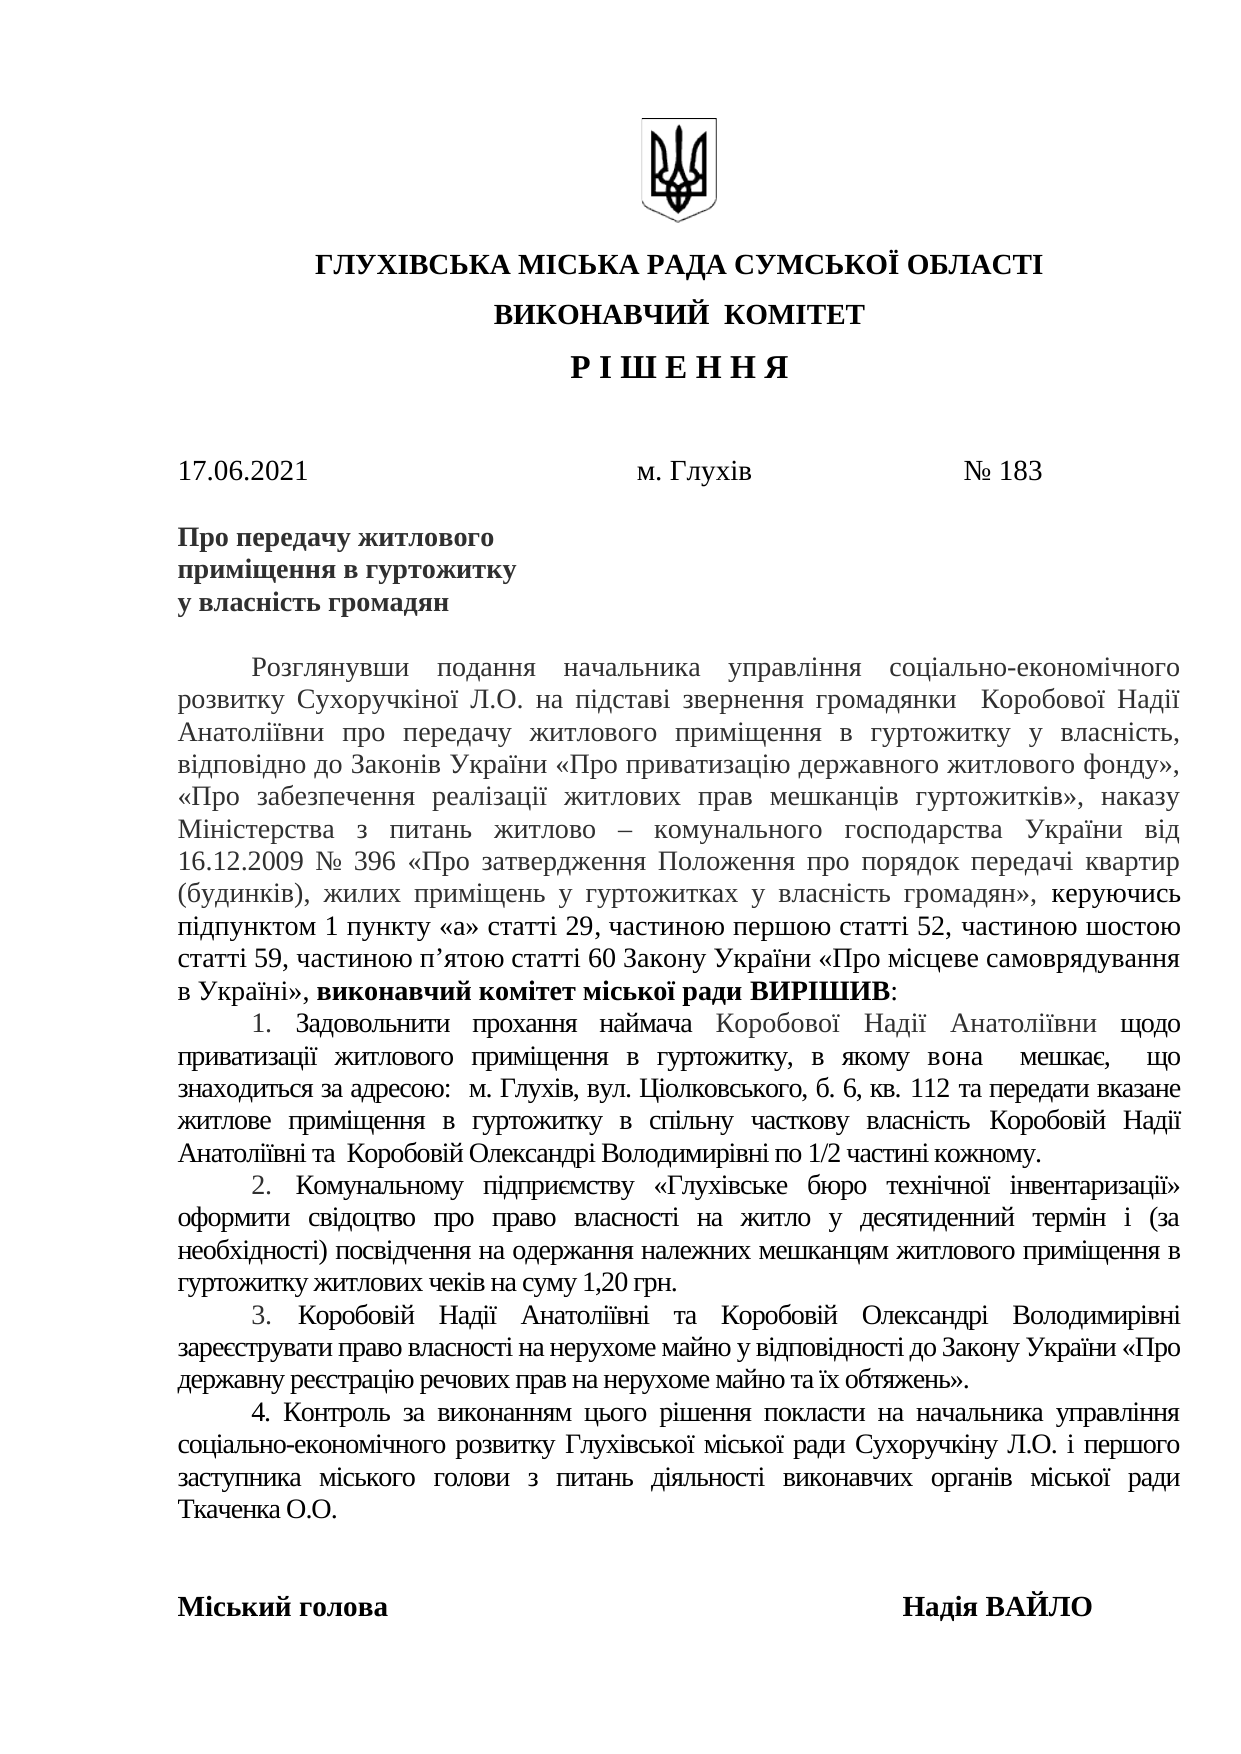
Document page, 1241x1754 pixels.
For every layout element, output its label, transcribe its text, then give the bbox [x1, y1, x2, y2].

text Про передачу житлового [177, 520, 1181, 553]
text Р І Ш Е Н Н Я [177, 347, 1181, 386]
text Розглянувши подання начальника управління соціально-економічного розвитку Сухоручкіної Л.О. на підставі звернення громадянки Коробової Надії Анатоліївни про передачу житлового приміщення в гуртожитку у власність, відповідно до Законів України «Про приватизацію державного житлового фонду», «Про забезпечення реалізації житлових прав мешканців гуртожитків», наказу Міністерства з питань житлово – комунального господарства України від 16.12.2009 № 396 «Про затвердження Положення про порядок передачі квартир (будинків), жилих приміщень у гуртожитках у власність громадян», керуючись підпунктом 1 пункту «а» статті 29, частиною першою статті 52, частиною шостою статті 59, частиною п’ятою статті 60 Закону України «Про місцеве самоврядування в Україні», виконавчий комітет міської ради вирішив: [177, 650, 1181, 941]
text 17.06.2021 м. Глухів № 183 [177, 453, 1181, 487]
list 4. Контроль за виконанням цього рішення покласти на начальника управління соціально-економічного розвитку Глухівської міської ради Сухоручкіну Л.О. і першого заступника міського голови з питань діяльності виконавчих органів міської ради Ткаченка О.О. [177, 1395, 1181, 1524]
text Міський голова Надія ВАЙЛО [177, 1589, 1181, 1623]
text приміщення в гуртожитку [177, 553, 1181, 585]
list Задовольнити прохання наймача Коробової Надії Анатоліївни щодо приватизації житлового приміщення в гуртожитку, в якому вона мешкає, що знаходиться за адресою: м. Глухів, вул. Ціолковського, б. 6, кв. 112 та передати вказане житлове приміщення в гуртожитку в спільну часткову власність Коробовій Надії Анатоліївні та Коробовій Олександрі Володимирівні по 1/2 частині кожному. [177, 1006, 1181, 1168]
text 3. Коробовій Надії Анатоліївні та Коробовій Олександрі Володимирівні зареєструвати право власності на нерухоме майно у відповідності до Закону України «Про державну реєстрацію речових прав на нерухоме майно та їх обтяжень». [177, 1298, 1181, 1395]
picture [641, 118, 717, 223]
text ВИКОНАВЧИЙ КОМІТЕТ [177, 297, 1181, 331]
text ГЛУХІВСЬКА МІСЬКА РАДА СУМСЬКОЇ ОБЛАСТІ [177, 247, 1181, 280]
text у власність громадян [177, 585, 1181, 617]
list Комунальному підприємству «Глухівське бюро технічної інвентаризації» оформити свідоцтво про право власності на житло у десятиденний термін і (за необхідності) посвідчення на одержання належних мешканцям житлового приміщення в гуртожитку житлових чеків на суму 1,20 грн. [177, 1168, 1181, 1298]
